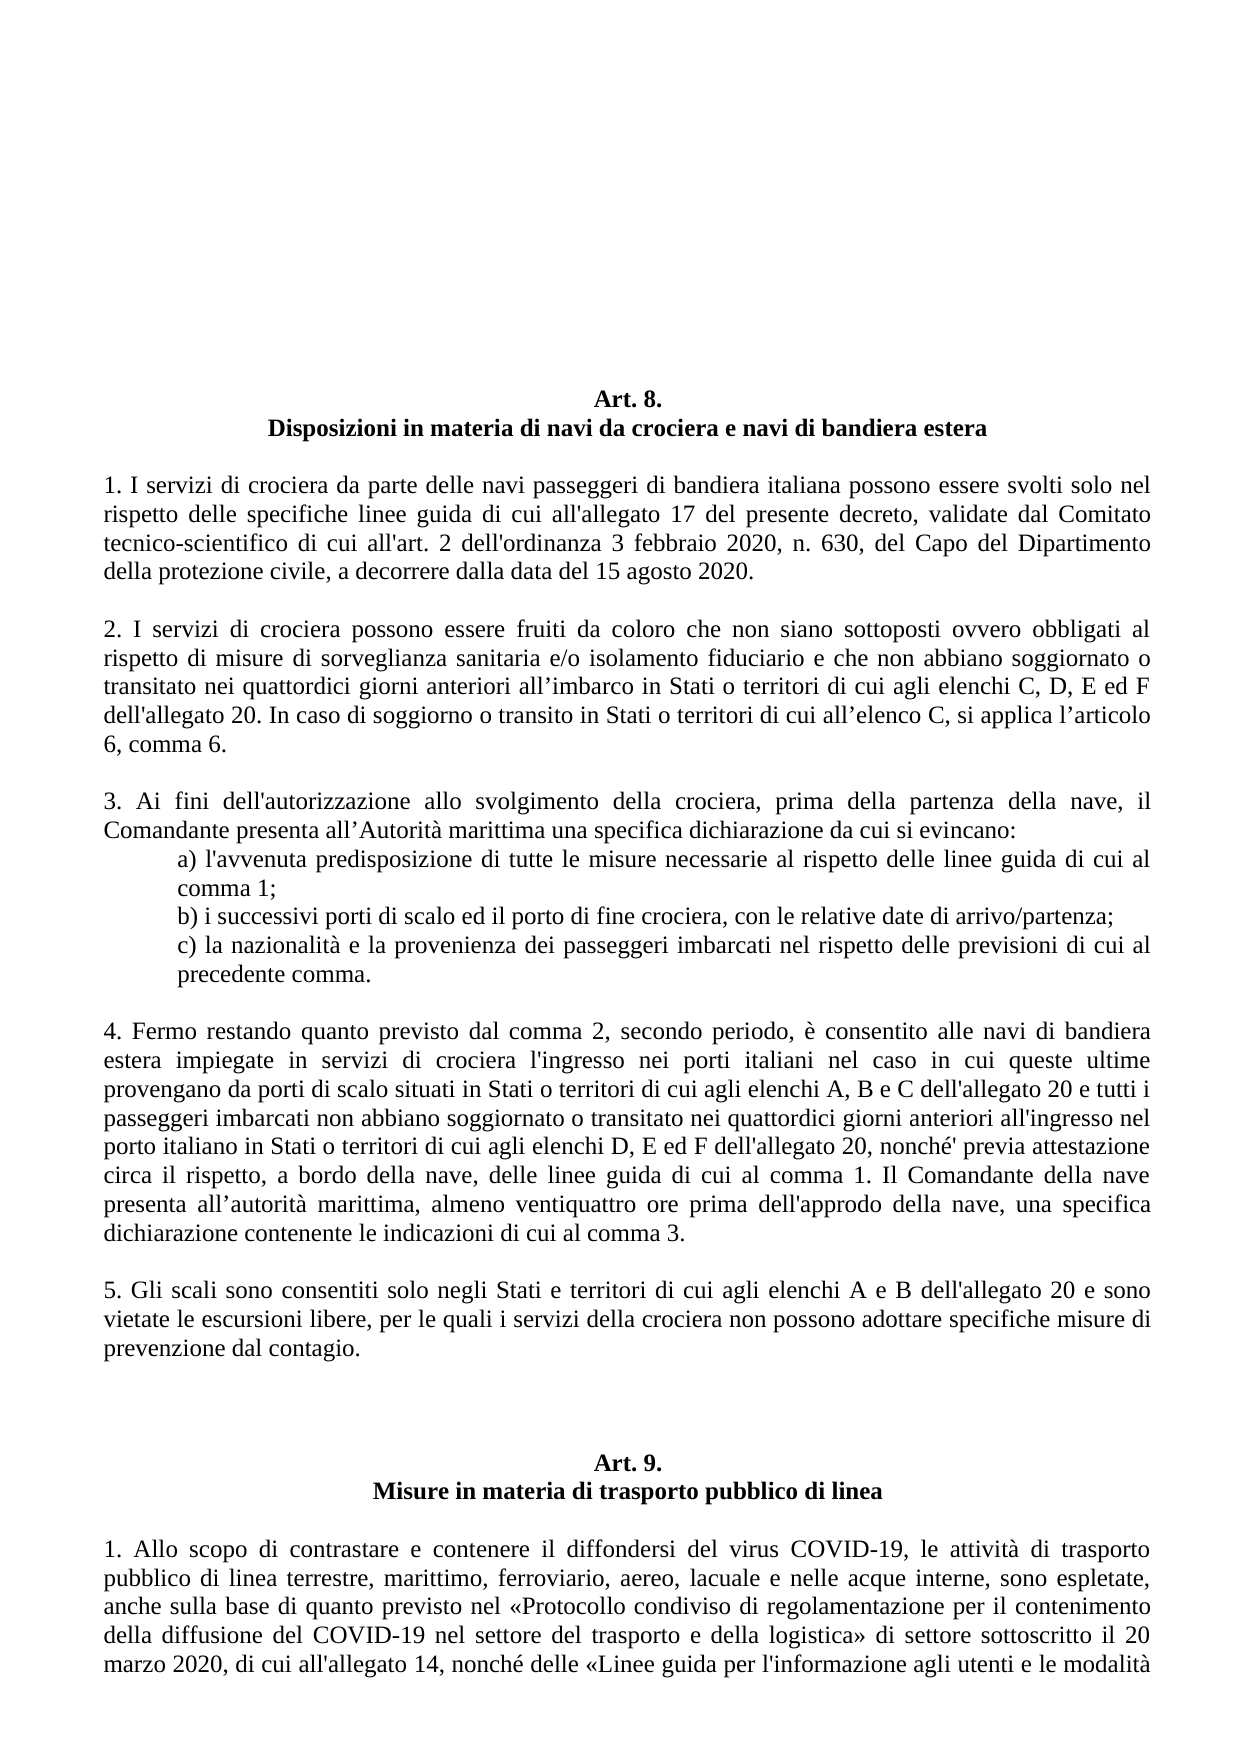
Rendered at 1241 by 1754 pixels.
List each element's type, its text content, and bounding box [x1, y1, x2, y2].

text Art. 9. [103, 1448, 1152, 1476]
text 4. Fermo restando quanto previsto dal comma 2, secondo periodo, è consentito alle navi di bandiera estera impiegate in servizi di crociera l'ingresso nei porti italiani nel caso in cui queste ultime provengano da porti di scalo situati in Stati o territori di cui agli elenchi A, B e C dell'allegato 20 e tutti i passeggeri imbarcati non abbiano soggiornato o transitato nei quattordici giorni anteriori all'ingresso nel porto italiano in Stati o territori di cui agli elenchi D, E ed F dell'allegato 20, nonché' previa attestazione circa il rispetto, a bordo della nave, delle linee guida di cui al comma 1. Il Comandante della nave presenta all’autorità marittima, almeno ventiquattro ore prima dell'approdo della nave, una specifica dichiarazione contenente le indicazioni di cui al comma 3. [103, 1016, 1152, 1246]
text a) l'avvenuta predisposizione di tutte le misure necessarie al rispetto delle linee guida di cui al comma 1; [177, 844, 1152, 901]
text b) i successivi porti di scalo ed il porto di fine crociera, con le relative date di arrivo/partenza; [177, 901, 1152, 930]
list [103, 1534, 1152, 1678]
text Misure in materia di trasporto pubblico di linea [103, 1476, 1152, 1505]
text 5. Gli scali sono consentiti solo negli Stati e territori di cui agli elenchi A e B dell'allegato 20 e sono vietate le escursioni libere, per le quali i servizi della crociera non possono adottare specifiche misure di prevenzione dal contagio. [103, 1275, 1152, 1361]
text 3. Ai fini dell'autorizzazione allo svolgimento della crociera, prima della partenza della nave, il Comandante presenta all’Autorità marittima una specifica dichiarazione da cui si evincano: [103, 786, 1152, 844]
text Art. 8. [103, 384, 1152, 413]
text c) la nazionalità e la provenienza dei passeggeri imbarcati nel rispetto delle previsioni di cui al precedente comma. [177, 930, 1152, 988]
text 1. I servizi di crociera da parte delle navi passeggeri di bandiera italiana possono essere svolti solo nel rispetto delle specifiche linee guida di cui all'allegato 17 del presente decreto, validate dal Comitato tecnico-scientifico di cui all'art. 2 dell'ordinanza 3 febbraio 2020, n. 630, del Capo del Dipartimento della protezione civile, a decorrere dalla data del 15 agosto 2020. [103, 470, 1152, 585]
text 2. I servizi di crociera possono essere fruiti da coloro che non siano sottoposti ovvero obbligati al rispetto di misure di sorveglianza sanitaria e/o isolamento fiduciario e che non abbiano soggiornato o transitato nei quattordici giorni anteriori all’imbarco in Stati o territori di cui agli elenchi C, D, E ed F dell'allegato 20. In caso di soggiorno o transito in Stati o territori di cui all’elenco C, si applica l’articolo 6, comma 6. [103, 614, 1152, 758]
text Disposizioni in materia di navi da crociera e navi di bandiera estera [103, 413, 1152, 441]
